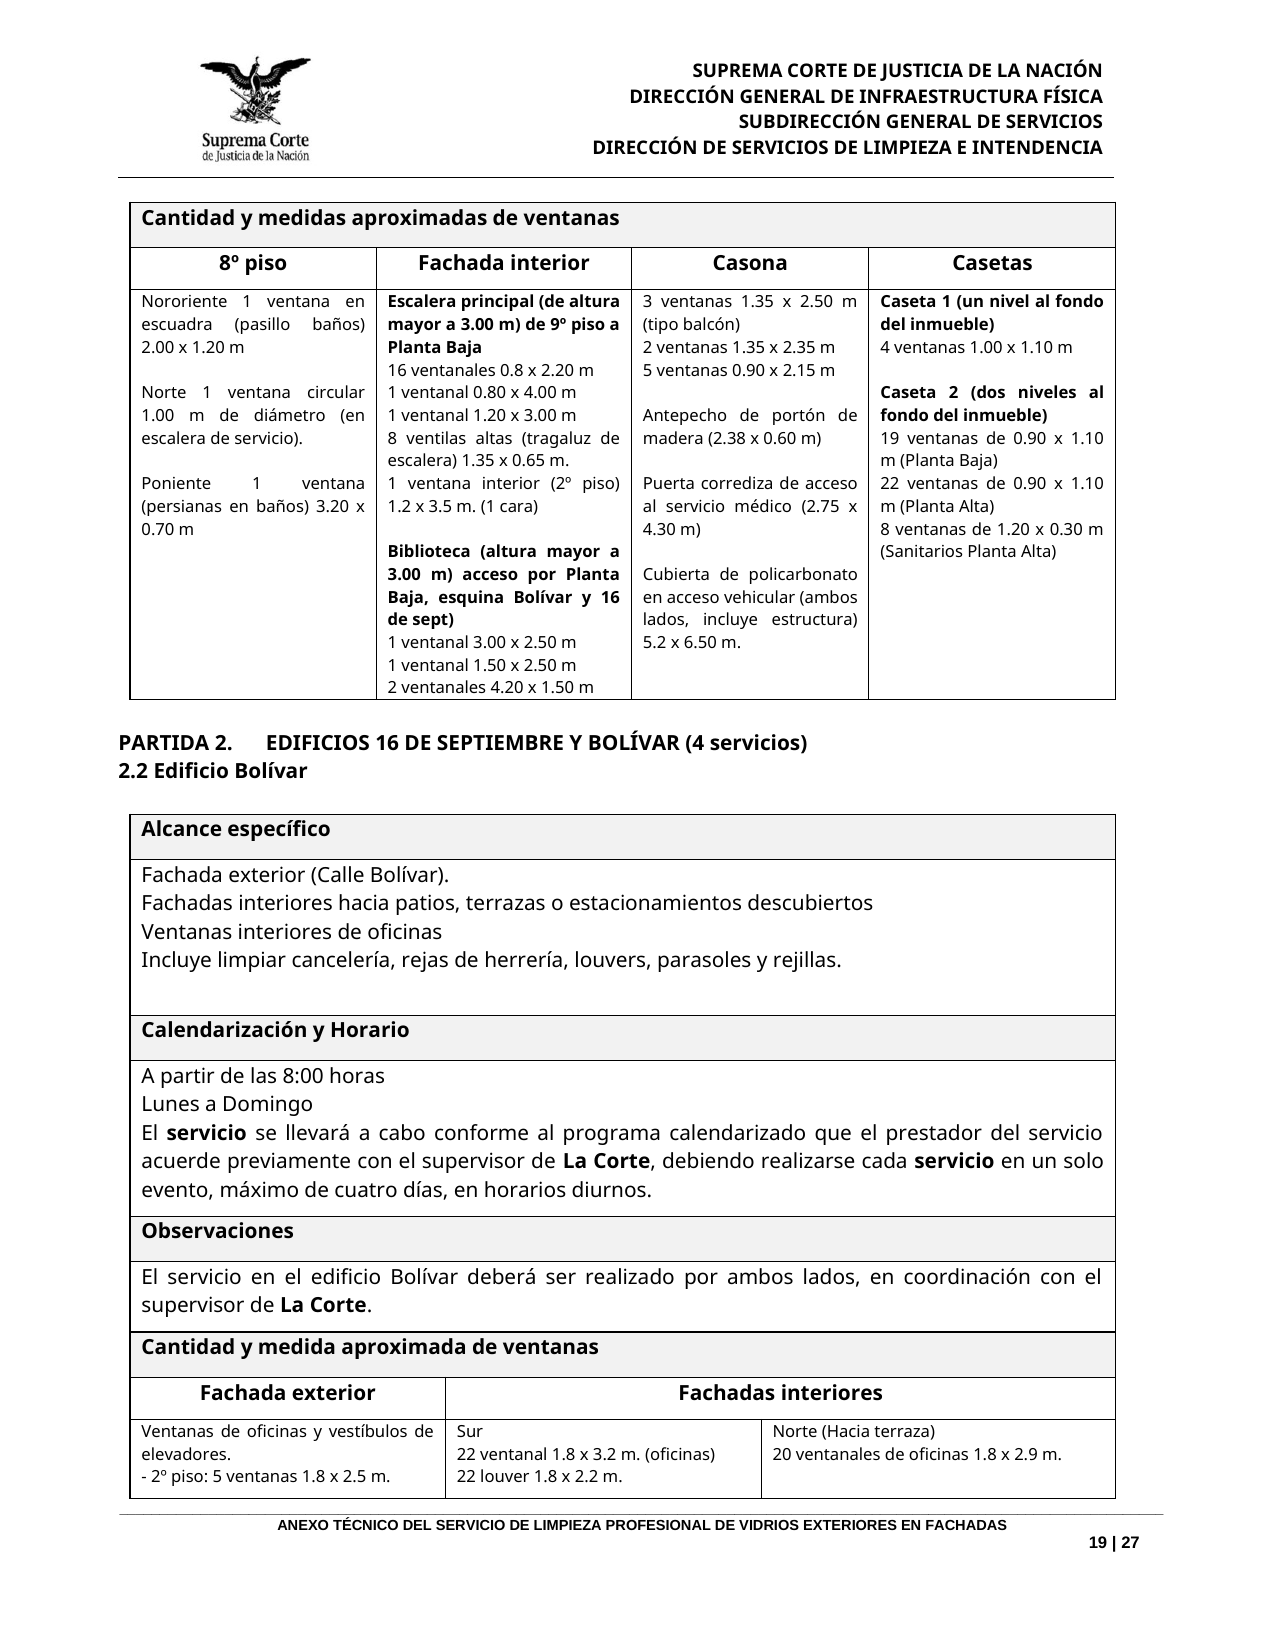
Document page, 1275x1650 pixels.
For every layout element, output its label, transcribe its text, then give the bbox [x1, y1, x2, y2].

table_cell Calendarización y Horario [131, 1016, 1115, 1060]
table_cell Fachada exterior (Calle Bolívar). Fachadas interiores hacia patios, terrazas o estacionamientos descubiertos Ventanas interiores de oficinas Incluye limpiar cancelería, rejas de herrería, louvers, parasoles y rejillas. [131, 860, 1115, 1014]
table_cell A partir de las 8:00 horas Lunes a Domingo El servicio se llevará a cabo conforme al programa calendarizado que el prestador del servicio acuerde previamente con el supervisor de La Corte, debiendo realizarse cada servicio en un solo evento, máximo de cuatro días, en horarios diurnos. [131, 1061, 1115, 1216]
table_cell Casona [632, 248, 868, 289]
table_cell Cantidad y medida aproximada de ventanas [131, 1333, 1115, 1377]
table_cell Casetas [869, 248, 1115, 289]
table_cell Nororiente 1 ventana en escuadra (pasillo baños) 2.00 x 1.20 m Norte 1 ventana circular 1.00 m de diámetro (en escalera de servicio). Poniente 1 ventana (persianas en baños) 3.20 x 0.70 m [131, 290, 376, 699]
table_cell Observaciones [131, 1217, 1115, 1261]
table_cell Fachada exterior [131, 1378, 445, 1419]
table_cell 8º piso [131, 248, 376, 289]
table_header Alcance específico [131, 815, 1115, 859]
text 2.2 Edificio Bolívar [118, 757, 1167, 785]
picture [191, 33, 317, 171]
table_header Cantidad y medidas aproximadas de ventanas [131, 203, 1115, 247]
table_cell El servicio en el edificio Bolívar deberá ser realizado por ambos lados, en coordinación con el supervisor de La Corte. [131, 1262, 1115, 1331]
table_cell Fachada interior [377, 248, 631, 289]
table_cell Fachadas interiores [446, 1378, 1115, 1419]
table_cell 3 ventanas 1.35 x 2.50 m (tipo balcón) 2 ventanas 1.35 x 2.35 m 5 ventanas 0.90 x 2.15 m Antepecho de portón de madera (2.38 x 0.60 m) Puerta corrediza de acceso al servicio médico (2.75 x 4.30 m) Cubierta de policarbonato en acceso vehicular (ambos lados, incluye estructura) 5.2 x 6.50 m. [632, 290, 868, 699]
table_cell Escalera principal (de altura mayor a 3.00 m) de 9º piso a Planta Baja 16 ventanales 0.8 x 2.20 m 1 ventanal 0.80 x 4.00 m 1 ventanal 1.20 x 3.00 m 8 ventilas altas (tragaluz de escalera) 1.35 x 0.65 m. 1 ventana interior (2º piso) 1.2 x 3.5 m. (1 cara) Biblioteca (altura mayor a 3.00 m) acceso por Planta Baja, esquina Bolívar y 16 de sept) 1 ventanal 3.00 x 2.50 m 1 ventanal 1.50 x 2.50 m 2 ventanales 4.20 x 1.50 m [377, 290, 631, 699]
table_cell Caseta 1 (un nivel al fondo del inmueble) 4 ventanas 1.00 x 1.10 m Caseta 2 (dos niveles al fondo del inmueble) 19 ventanas de 0.90 x 1.10 m (Planta Baja) 22 ventanas de 0.90 x 1.10 m (Planta Alta) 8 ventanas de 1.20 x 0.30 m (Sanitarios Planta Alta) [869, 290, 1115, 699]
text PARTIDA 2. EDIFICIOS 16 DE SEPTIEMBRE Y BOLÍVAR (4 servicios) [118, 728, 1167, 757]
